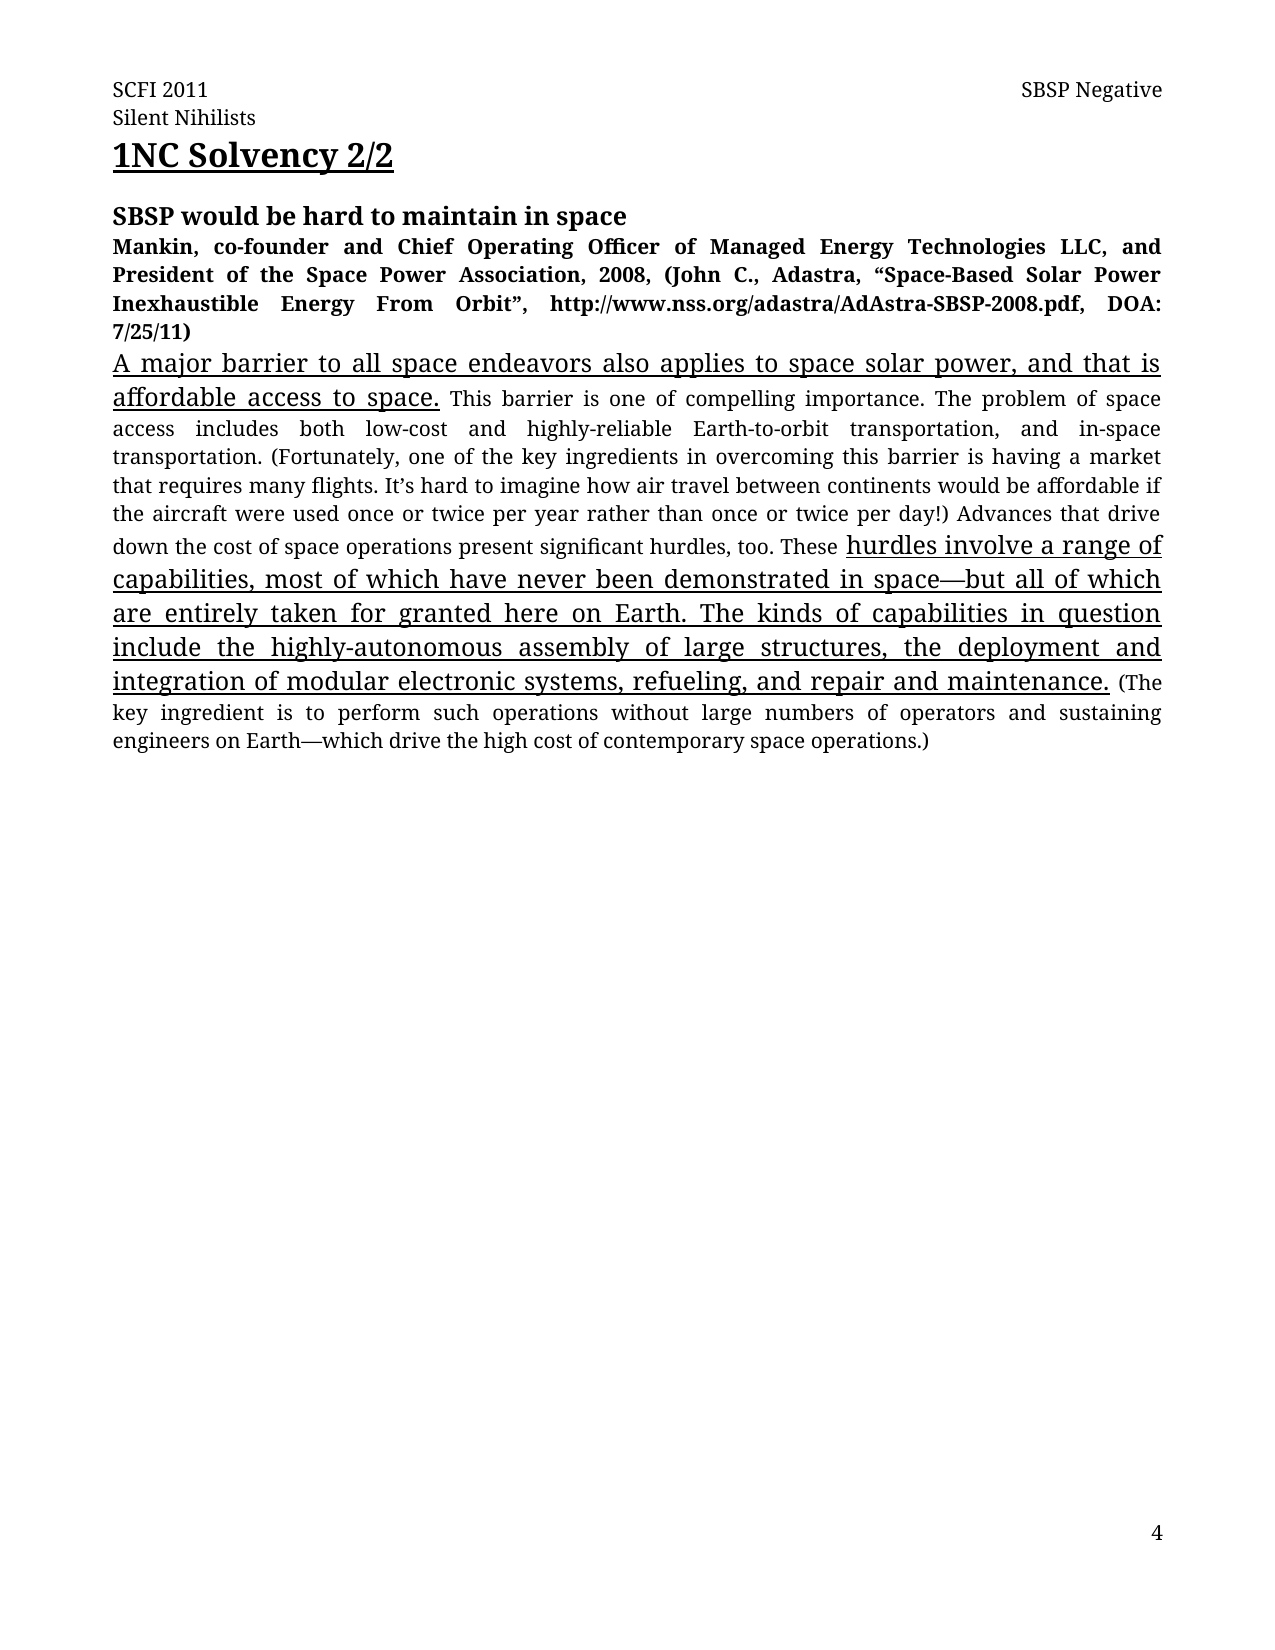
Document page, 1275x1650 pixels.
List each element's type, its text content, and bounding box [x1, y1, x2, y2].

subtitle SBSP would be hard to maintain in space [112, 198, 1162, 232]
text A major barrier to all space endeavors also applies to space solar power, and that is affordable access to space. This barrier is one of compelling importance. The problem of space access includes both low-cost and highly-reliable Earth-to-orbit transportation, and in-space transportation. (Fortunately, one of the key ingredients in overcoming this barrier is having a market that requires many flights. It’s hard to imagine how air travel between continents would be affordable if the aircraft were used once or twice per year rather than once or twice per day!) Advances that drive down the cost of space operations present significant hurdles, too. These hurdles involve a range of capabilities, most of which have never been demonstrated in space—but all of which are entirely taken for granted here on Earth. The kinds of capabilities in question include the highly-autonomous assembly of large structures, the deployment and integration of modular electronic systems, refueling, and repair and maintenance. (The key ingredient is to perform such operations without large numbers of operators and sustaining engineers on Earth—which drive the high cost of contemporary space operations.) [112, 660, 1162, 755]
text Mankin, co-founder and Chief Operating Officer of Managed Energy Technologies LLC, and President of the Space Power Association, 2008, (John C., Adastra, “Space-Based Solar Power Inexhaustible Energy From Orbit”, http://www.nss.org/adastra/AdAstra-SBSP-2008.pdf, DOA: 7/25/11) [112, 232, 1162, 346]
text A major barrier to all space endeavors also applies to space solar power, and that is affordable access to space. This barrier is one of compelling importance. The problem of space access includes both low-cost and highly-reliable Earth-to-orbit transportation, and in-space transportation. (Fortunately, one of the key ingredients in overcoming this barrier is having a market that requires many flights. It’s hard to imagine how air travel between continents would be affordable if the aircraft were used once or twice per year rather than once or twice per day!) Advances that drive down the cost of space operations present significant hurdles, too. These hurdles involve a range of capabilities, most of which have never been demonstrated in space—but all of which are entirely taken for granted here on Earth. The kinds of capabilities in question include the highly-autonomous assembly of large structures, the deployment and integration of modular electronic systems, refueling, and repair and maintenance. (The key ingredient is to perform such operations without large numbers of operators and sustaining engineers on Earth—which drive the high cost of contemporary space operations.) [112, 346, 1162, 591]
text 1NC Solvency 2/2 [112, 132, 1162, 177]
